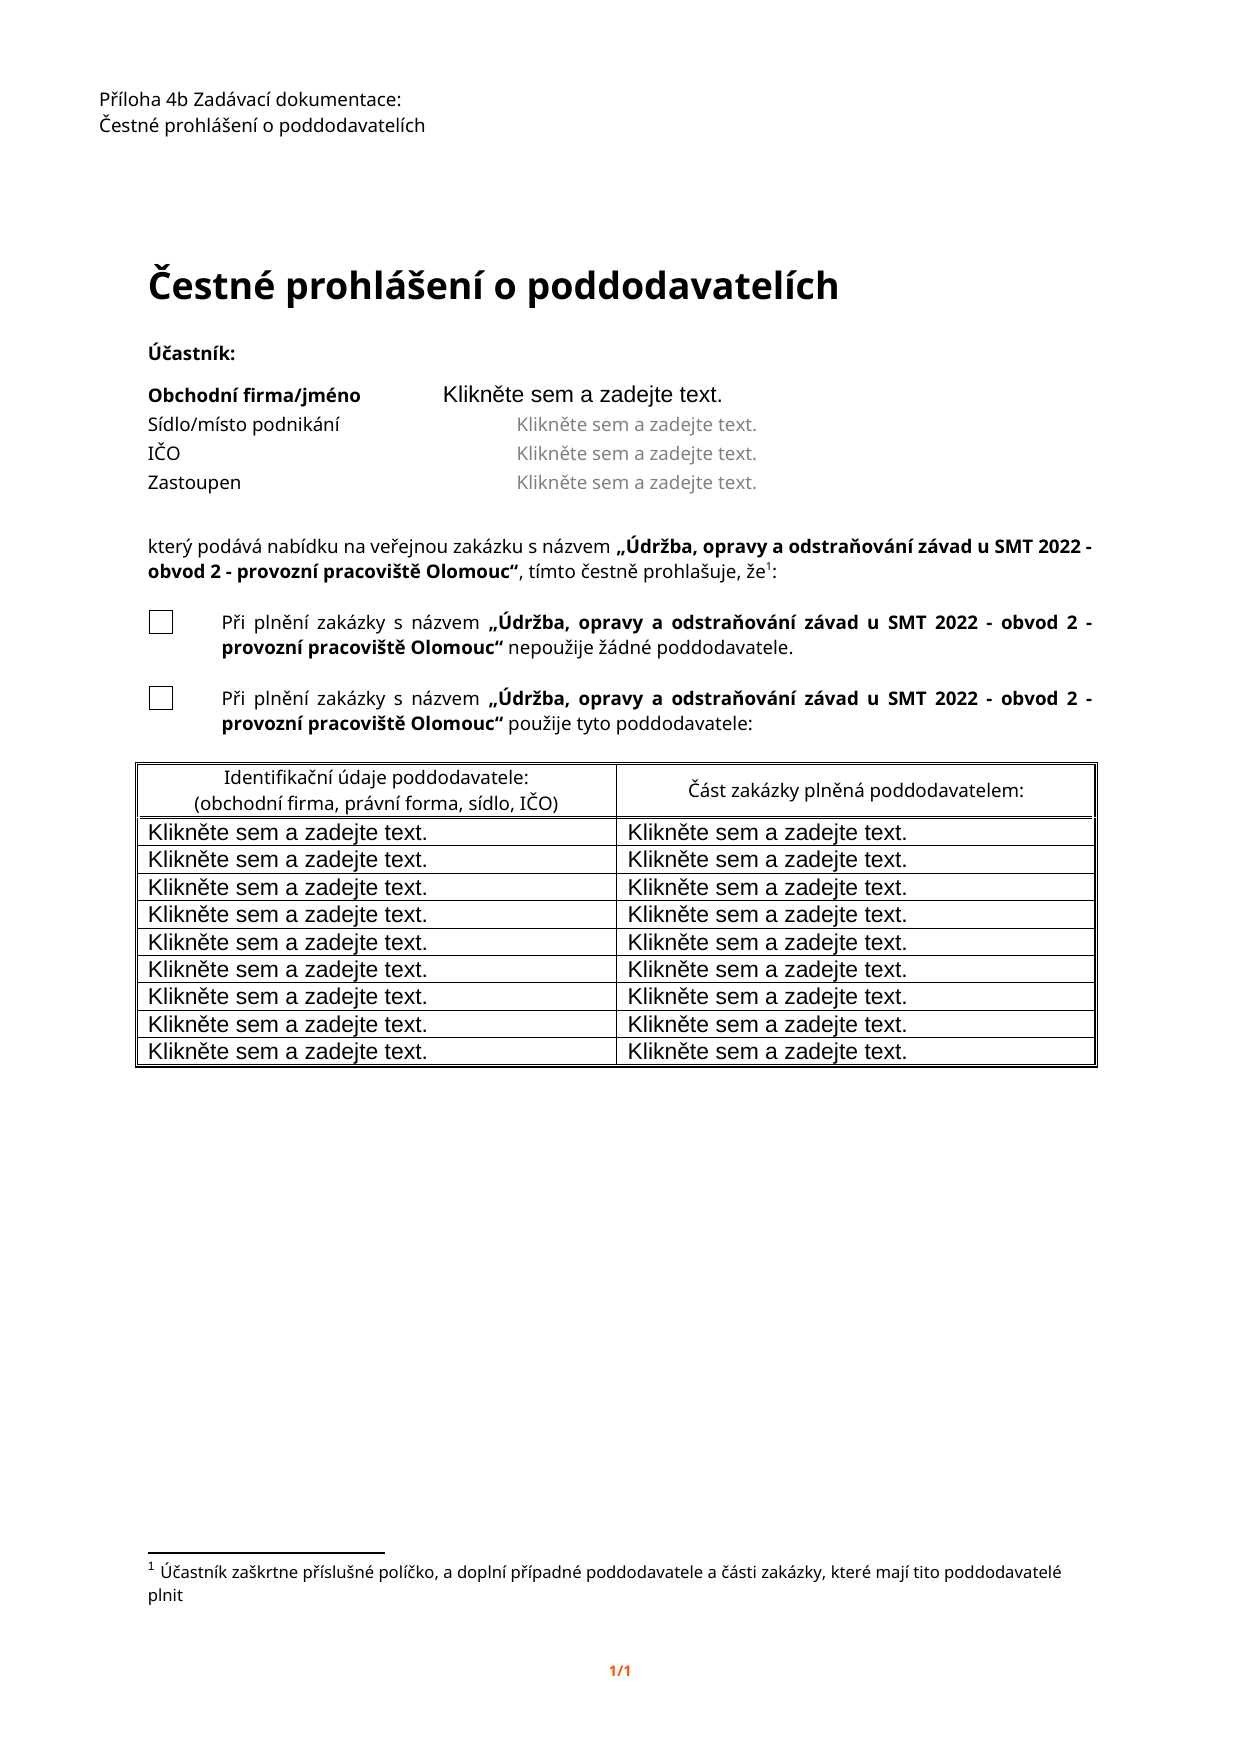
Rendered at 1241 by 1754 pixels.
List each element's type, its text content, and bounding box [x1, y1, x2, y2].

text který podává nabídku na veřejnou zakázku s názvem „Údržba, opravy a odstraňování závad u SMT 2022 - obvod 2 - provozní pracoviště Olomouc“, tímto čestně prohlašuje, že: [148, 533, 1093, 584]
text Účastník: [148, 336, 1093, 367]
text IČO [148, 437, 1093, 466]
text Sídlo/místo podnikání [148, 408, 1093, 437]
text Při plnění zakázky s názvem „Údržba, opravy a odstraňování závad u SMT 2022 - obvod 2 - provozní pracoviště Olomouc“ nepoužije žádné poddodavatele. [148, 609, 1093, 660]
title Čestné prohlášení o poddodavatelích [148, 259, 1093, 311]
table_header Identifikační údaje poddodavatele: (obchodní firma, právní forma, sídlo, IČO) [138, 765, 616, 816]
table_header Část zakázky plněná poddodavatelem: [617, 765, 1094, 816]
text Při plnění zakázky s názvem „Údržba, opravy a odstraňování závad u SMT 2022 - obvod 2 - provozní pracoviště Olomouc“ použije tyto poddodavatele: [148, 685, 1093, 736]
text Zastoupen [148, 466, 1093, 495]
text Obchodní firma/jméno [148, 379, 1093, 408]
